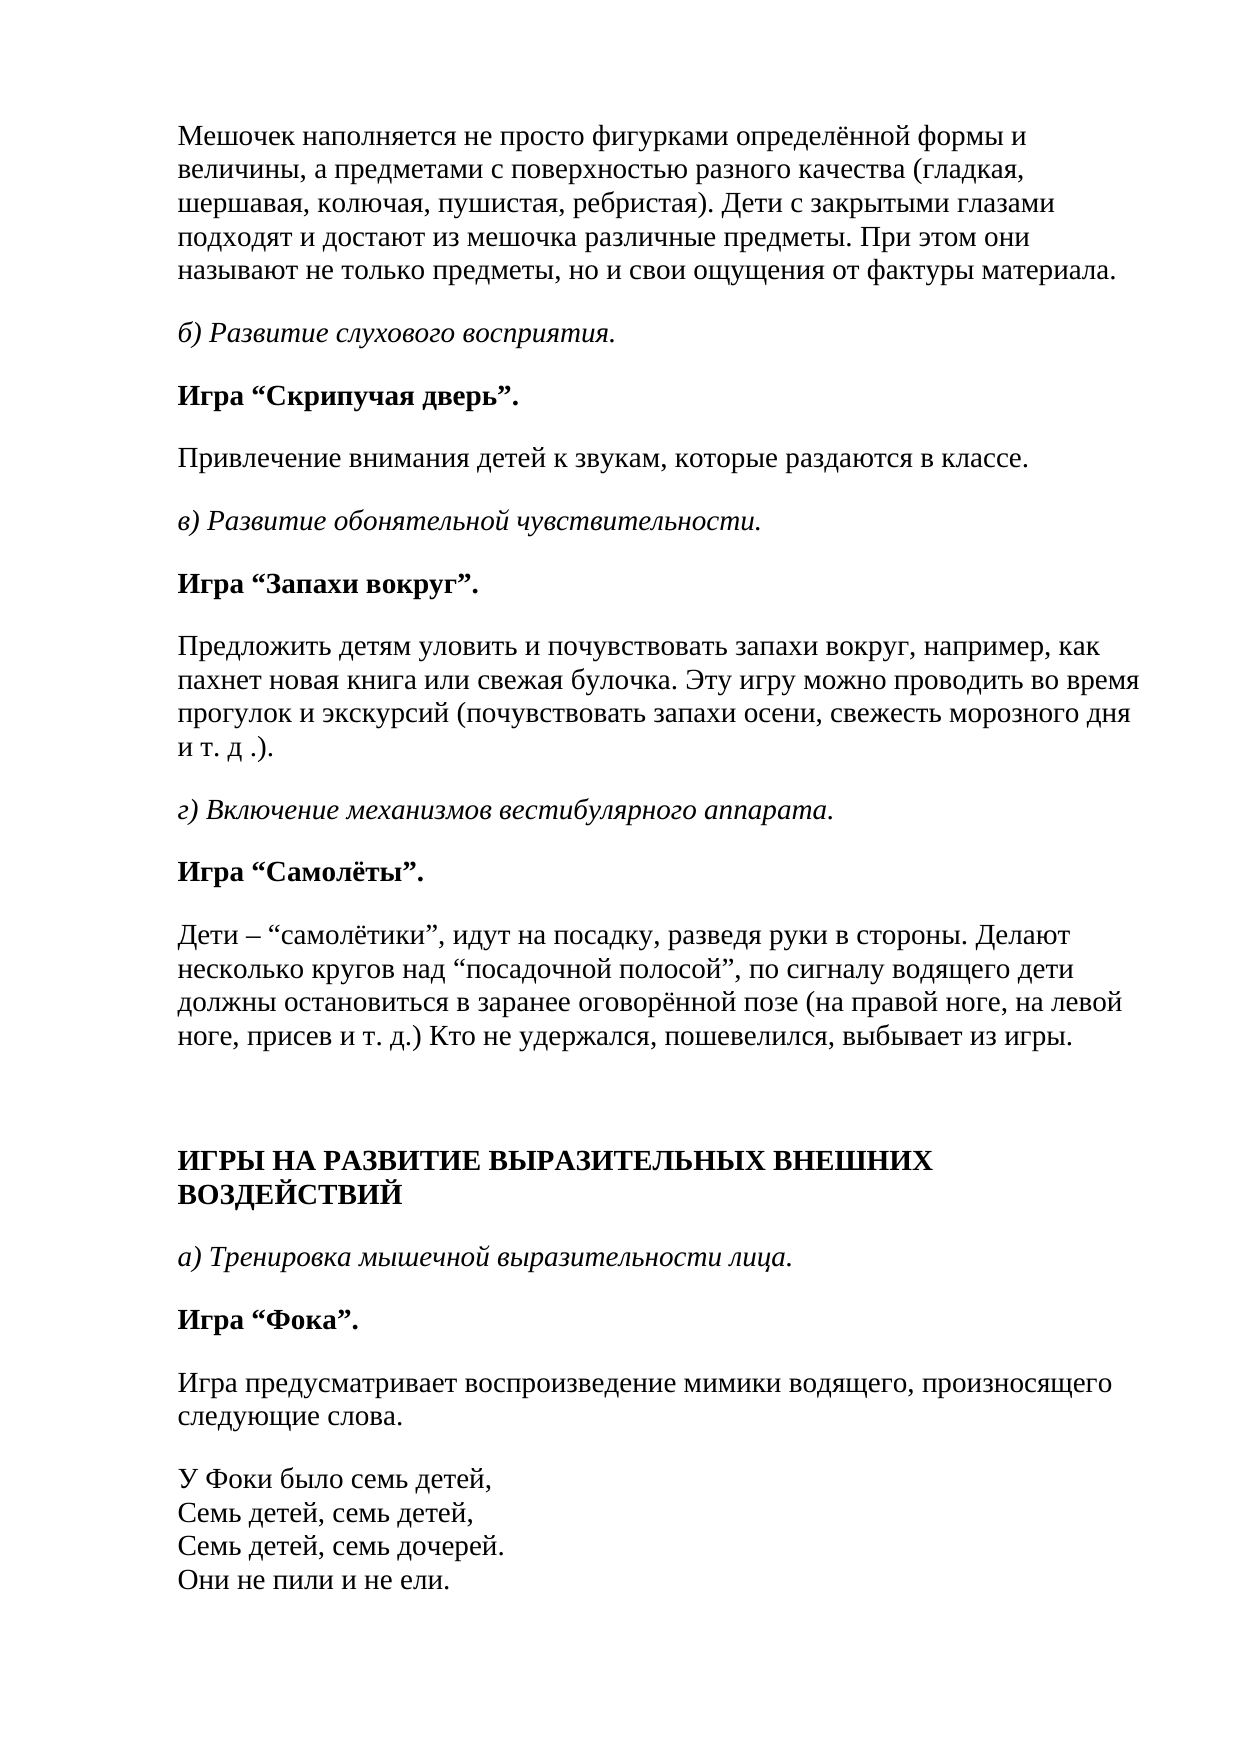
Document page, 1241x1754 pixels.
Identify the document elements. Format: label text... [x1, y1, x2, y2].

text Мешочек наполняется не просто фигурками определённой формы и величины, а предметами с поверхностью разного качества (гладкая, шершавая, колючая, пушистая, ребристая). Дети с закрытыми глазами подходят и достают из мешочка различные предметы. При этом они называют не только предметы, но и свои ощущения от фактуры материала. [177, 118, 1152, 286]
text Игра “Самолёты”. [177, 854, 1152, 888]
text ИГРЫ НА РАЗВИТИЕ ВЫРАЗИТЕЛЬНЫХ ВНЕШНИХ ВОЗДЕЙСТВИЙ [177, 1143, 1152, 1210]
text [177, 1461, 1152, 1595]
text Игра “Скрипучая дверь”. [177, 378, 1152, 411]
text Игра предусматривает воспроизведение мимики водящего, произносящего следующие слова. [177, 1365, 1152, 1432]
text б) Развитие слухового восприятия. [177, 315, 1152, 348]
text г) Включение механизмов вестибулярного аппарата. [177, 792, 1152, 825]
text Игра “Фока”. [177, 1302, 1152, 1336]
text а) Тренировка мышечной выразительности лица. [177, 1239, 1152, 1273]
text Привлечение внимания детей к звукам, которые раздаются в классе. [177, 440, 1152, 474]
text Игра “Запахи вокруг”. [177, 566, 1152, 599]
text Дети – “самолётики”, идут на посадку, разведя руки в стороны. Делают несколько кругов над “посадочной полосой”, по сигналу водящего дети должны остановиться в заранее оговорённой позе (на правой ноге, на левой ноге, присев и т. д.) Кто не удержался, пошевелился, выбывает из игры. [177, 917, 1152, 1051]
text Предложить детям уловить и почувствовать запахи вокруг, например, как пахнет новая книга или свежая булочка. Эту игру можно проводить во время прогулок и экскурсий (почувствовать запахи осени, свежесть морозного дня и т. д .). [177, 628, 1152, 763]
text в) Развитие обонятельной чувствительности. [177, 503, 1152, 537]
